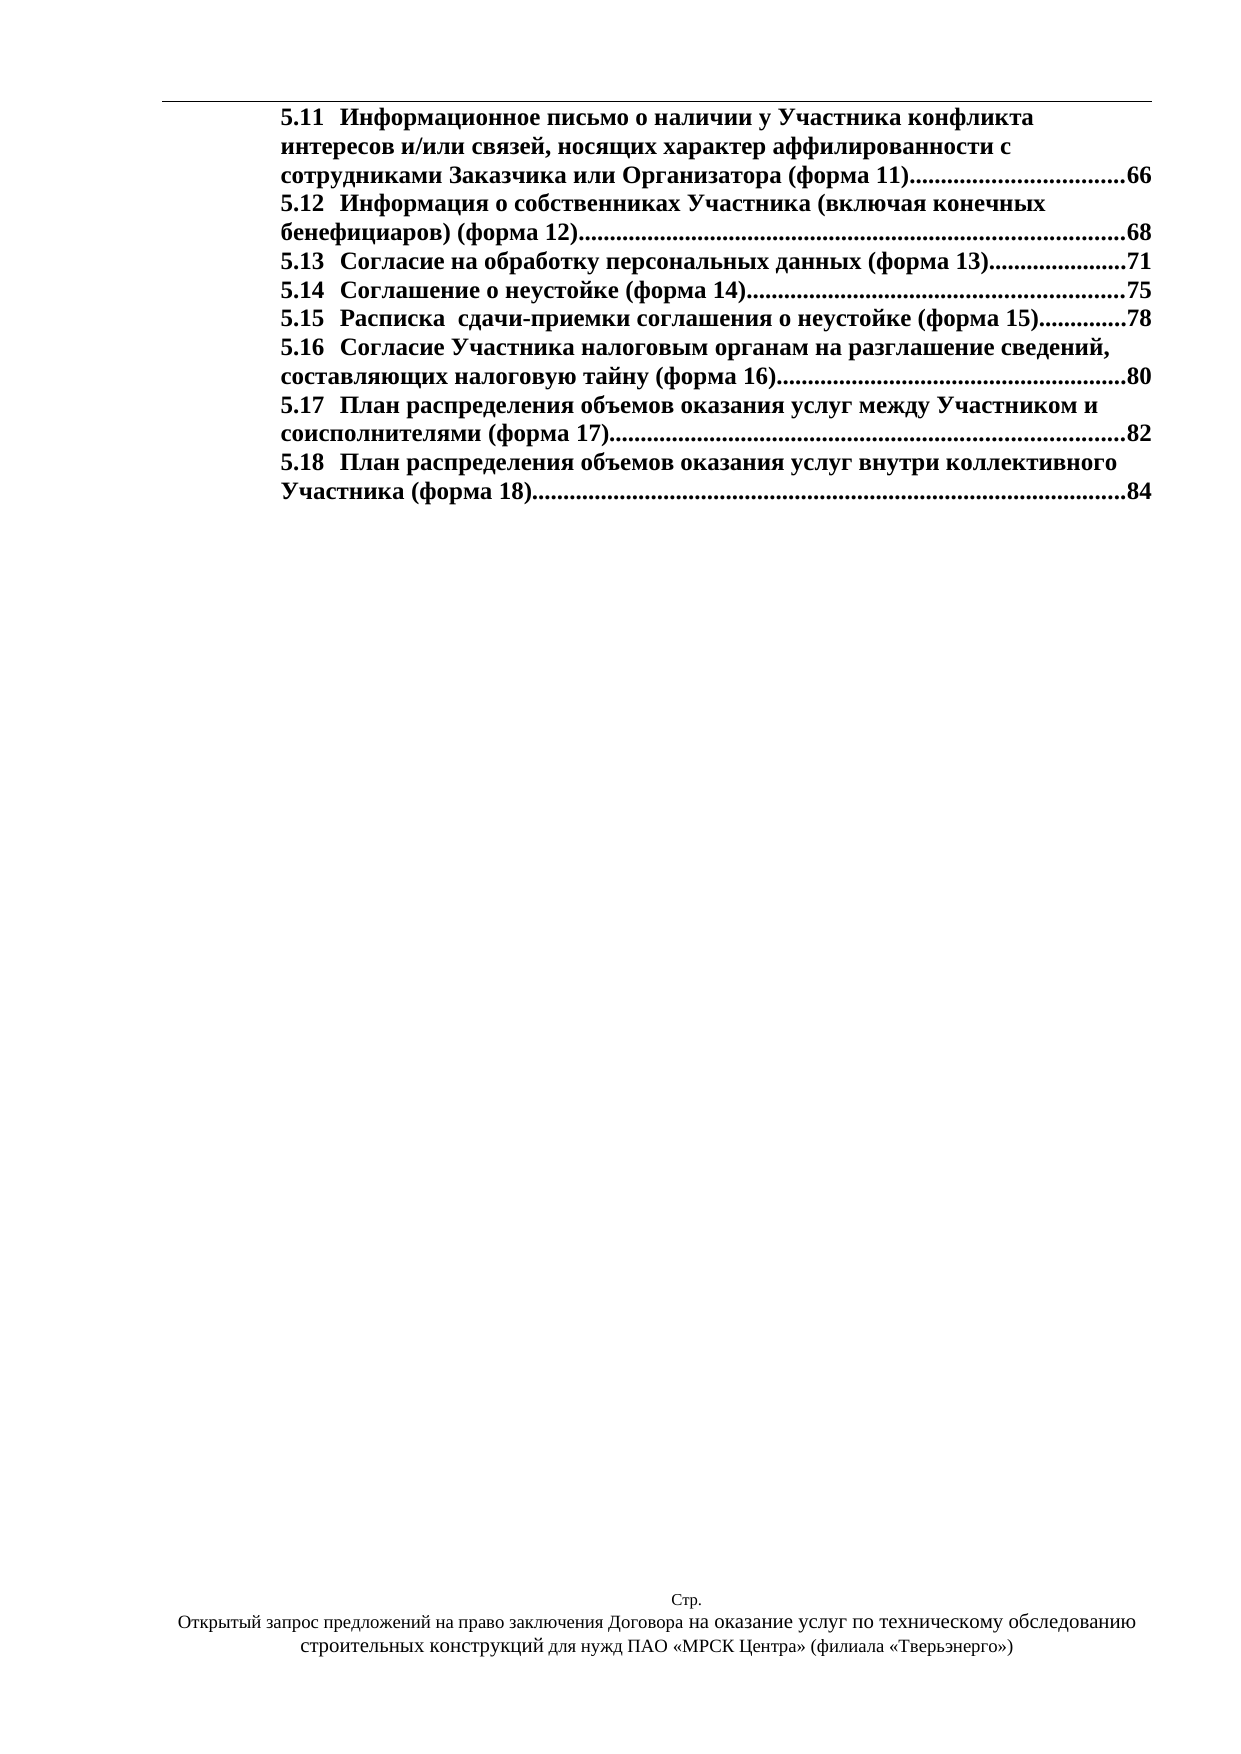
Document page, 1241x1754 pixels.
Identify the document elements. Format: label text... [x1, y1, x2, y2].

text 5.13 Согласие на обработку персональных данных (форма 13) 71 [280, 246, 1133, 275]
text 5.14 Соглашение о неустойке (форма 14) 75 [280, 275, 1133, 303]
text 5.17 План распределения объемов оказания услуг между Участником и соисполнителями (форма 17) 82 [280, 390, 1133, 447]
text 5.11 Информационное письмо о наличии у Участника конфликта интересов и/или связей, носящих характер аффилированности с сотрудниками Заказчика или Организатора (форма 11) 66 [280, 102, 1133, 188]
text 5.16 Согласие Участника налоговым органам на разглашение сведений, составляющих налоговую тайну (форма 16) 80 [280, 332, 1133, 390]
text 5.18 План распределения объемов оказания услуг внутри коллективного Участника (форма 18) 84 [280, 447, 1133, 505]
text 5.12 Информация о собственниках Участника (включая конечных бенефициаров) (форма 12) 68 [280, 188, 1133, 246]
text 5.15 Расписка сдачи-приемки соглашения о неустойке (форма 15) 78 [280, 303, 1133, 332]
